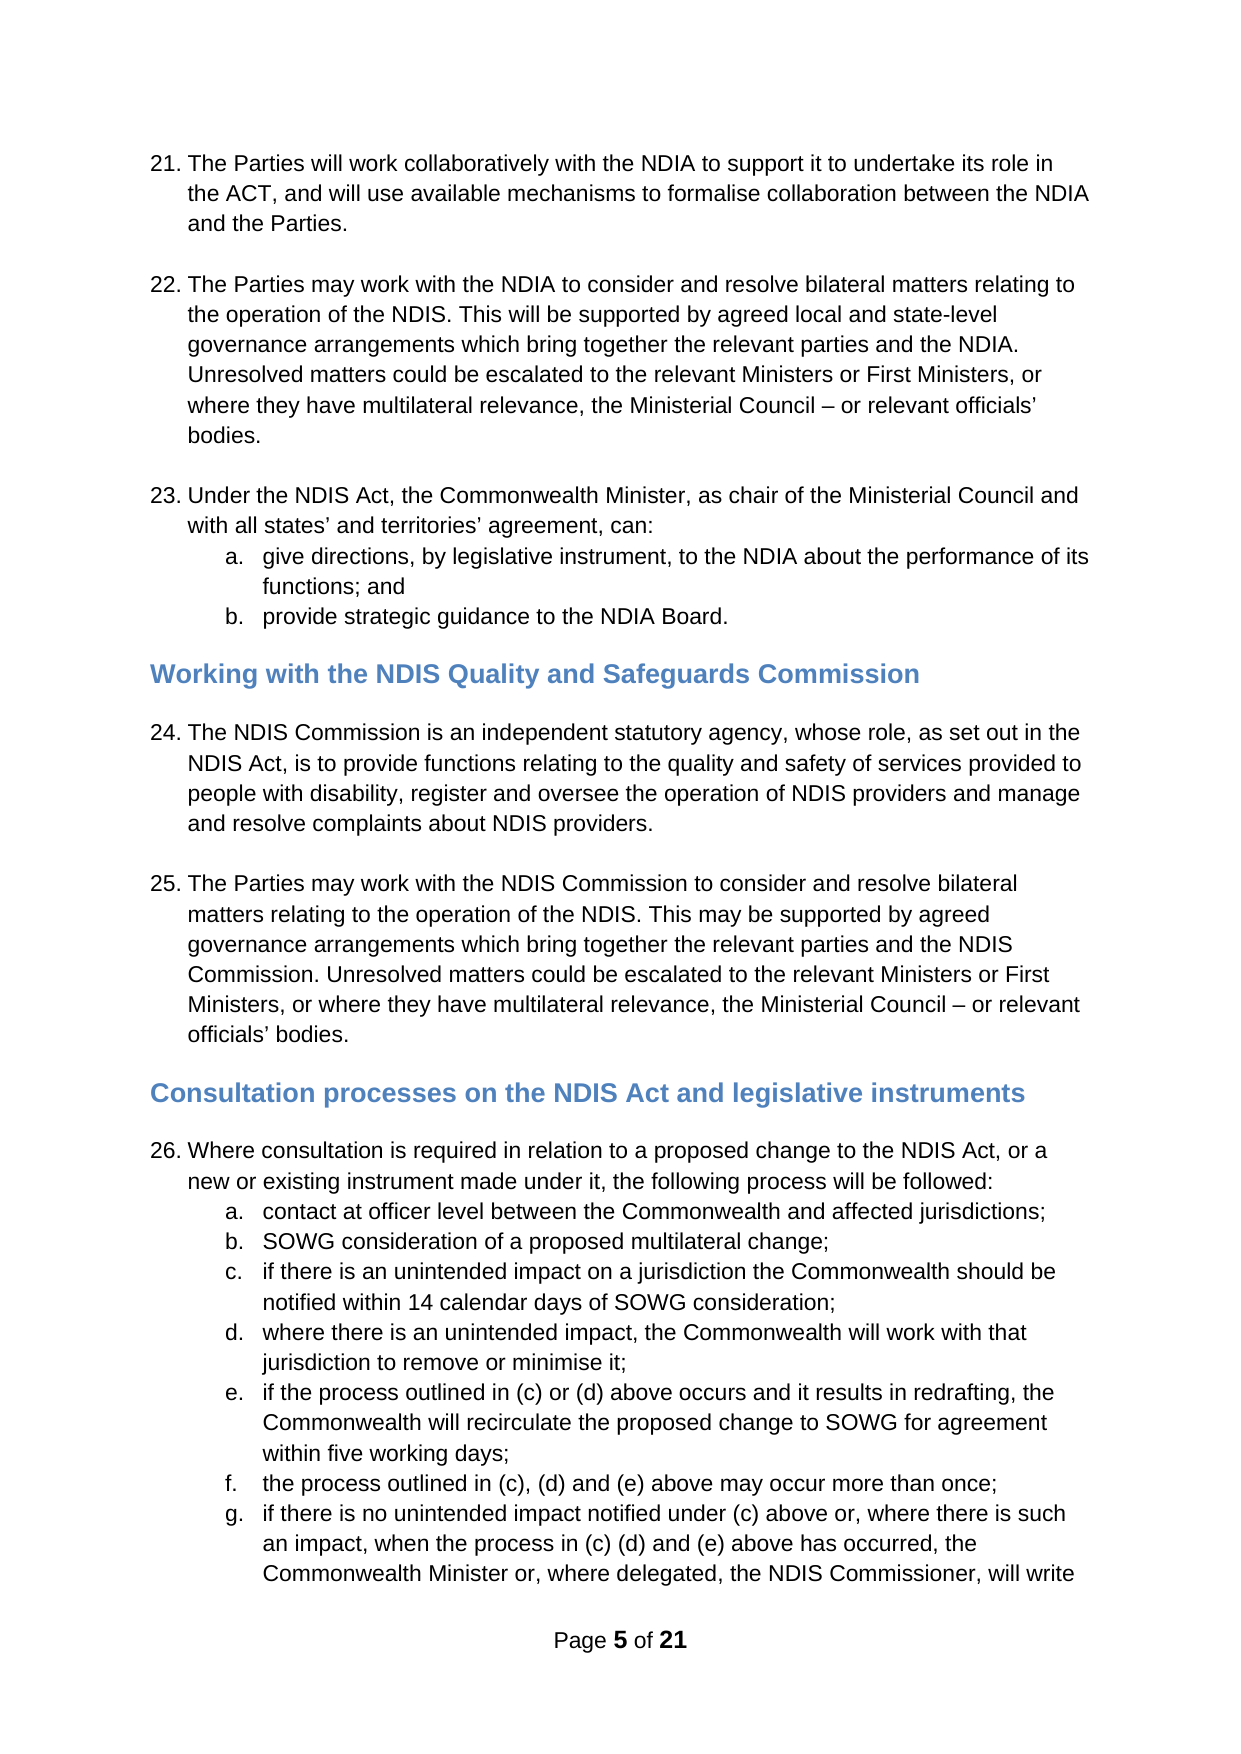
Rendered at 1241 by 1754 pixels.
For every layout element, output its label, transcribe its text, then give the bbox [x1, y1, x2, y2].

list The Parties may work with the NDIA to consider and resolve bilateral matters relating to the operation of the NDIS. This will be supported by agreed local and state-level governance arrangements which bring together the relevant parties and the NDIA. Unresolved matters could be escalated to the relevant Ministers or First Ministers, or where they have multilateral relevance, the Ministerial Council – or relevant officials’ bodies. [150, 271, 1090, 448]
list the process outlined in (c), (d) and (e) above may occur more than once; [225, 1470, 1090, 1496]
subtitle Working with the NDIS Quality and Safeguards Commission [150, 658, 1090, 689]
list where there is an unintended impact, the Commonwealth will work with that jurisdiction to remove or minimise it; [225, 1319, 1090, 1375]
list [225, 1500, 1090, 1587]
list if the process outlined in (c) or (d) above occurs and it results in redrafting, the Commonwealth will recirculate the proposed change to SOWG for agreement within five working days; [225, 1379, 1090, 1466]
list Where consultation is required in relation to a proposed change to the NDIS Act, or a new or existing instrument made under it, the following process will be followed: [150, 1137, 1090, 1194]
subtitle Consultation processes on the NDIS Act and legislative instruments [150, 1077, 1090, 1108]
list The NDIS Commission is an independent statutory agency, whose role, as set out in the NDIS Act, is to provide functions relating to the quality and safety of services provided to people with disability, register and oversee the operation of NDIS providers and manage and resolve complaints about NDIS providers. [150, 719, 1090, 836]
list contact at officer level between the Commonwealth and affected jurisdictions; [225, 1198, 1090, 1224]
list if there is an unintended impact on a jurisdiction the Commonwealth should be notified within 14 calendar days of SOWG consideration; [225, 1258, 1090, 1315]
list provide strategic guidance to the NDIA Board. [225, 603, 1090, 629]
list The Parties will work collaboratively with the NDIA to support it to undertake its role in the ACT, and will use available mechanisms to formalise collaboration between the NDIA and the Parties. [150, 150, 1090, 237]
list Under the NDIS Act, the Commonwealth Minister, as chair of the Ministerial Council and with all states’ and territories’ agreement, can: [150, 482, 1090, 539]
list SOWG consideration of a proposed multilateral change; [225, 1228, 1090, 1254]
list The Parties may work with the NDIS Commission to consider and resolve bilateral matters relating to the operation of the NDIS. This may be supported by agreed governance arrangements which bring together the relevant parties and the NDIS Commission. Unresolved matters could be escalated to the relevant Ministers or First Ministers, or where they have multilateral relevance, the Ministerial Council – or relevant officials’ bodies. [150, 870, 1090, 1048]
list give directions, by legislative instrument, to the NDIA about the performance of its functions; and [225, 543, 1090, 599]
